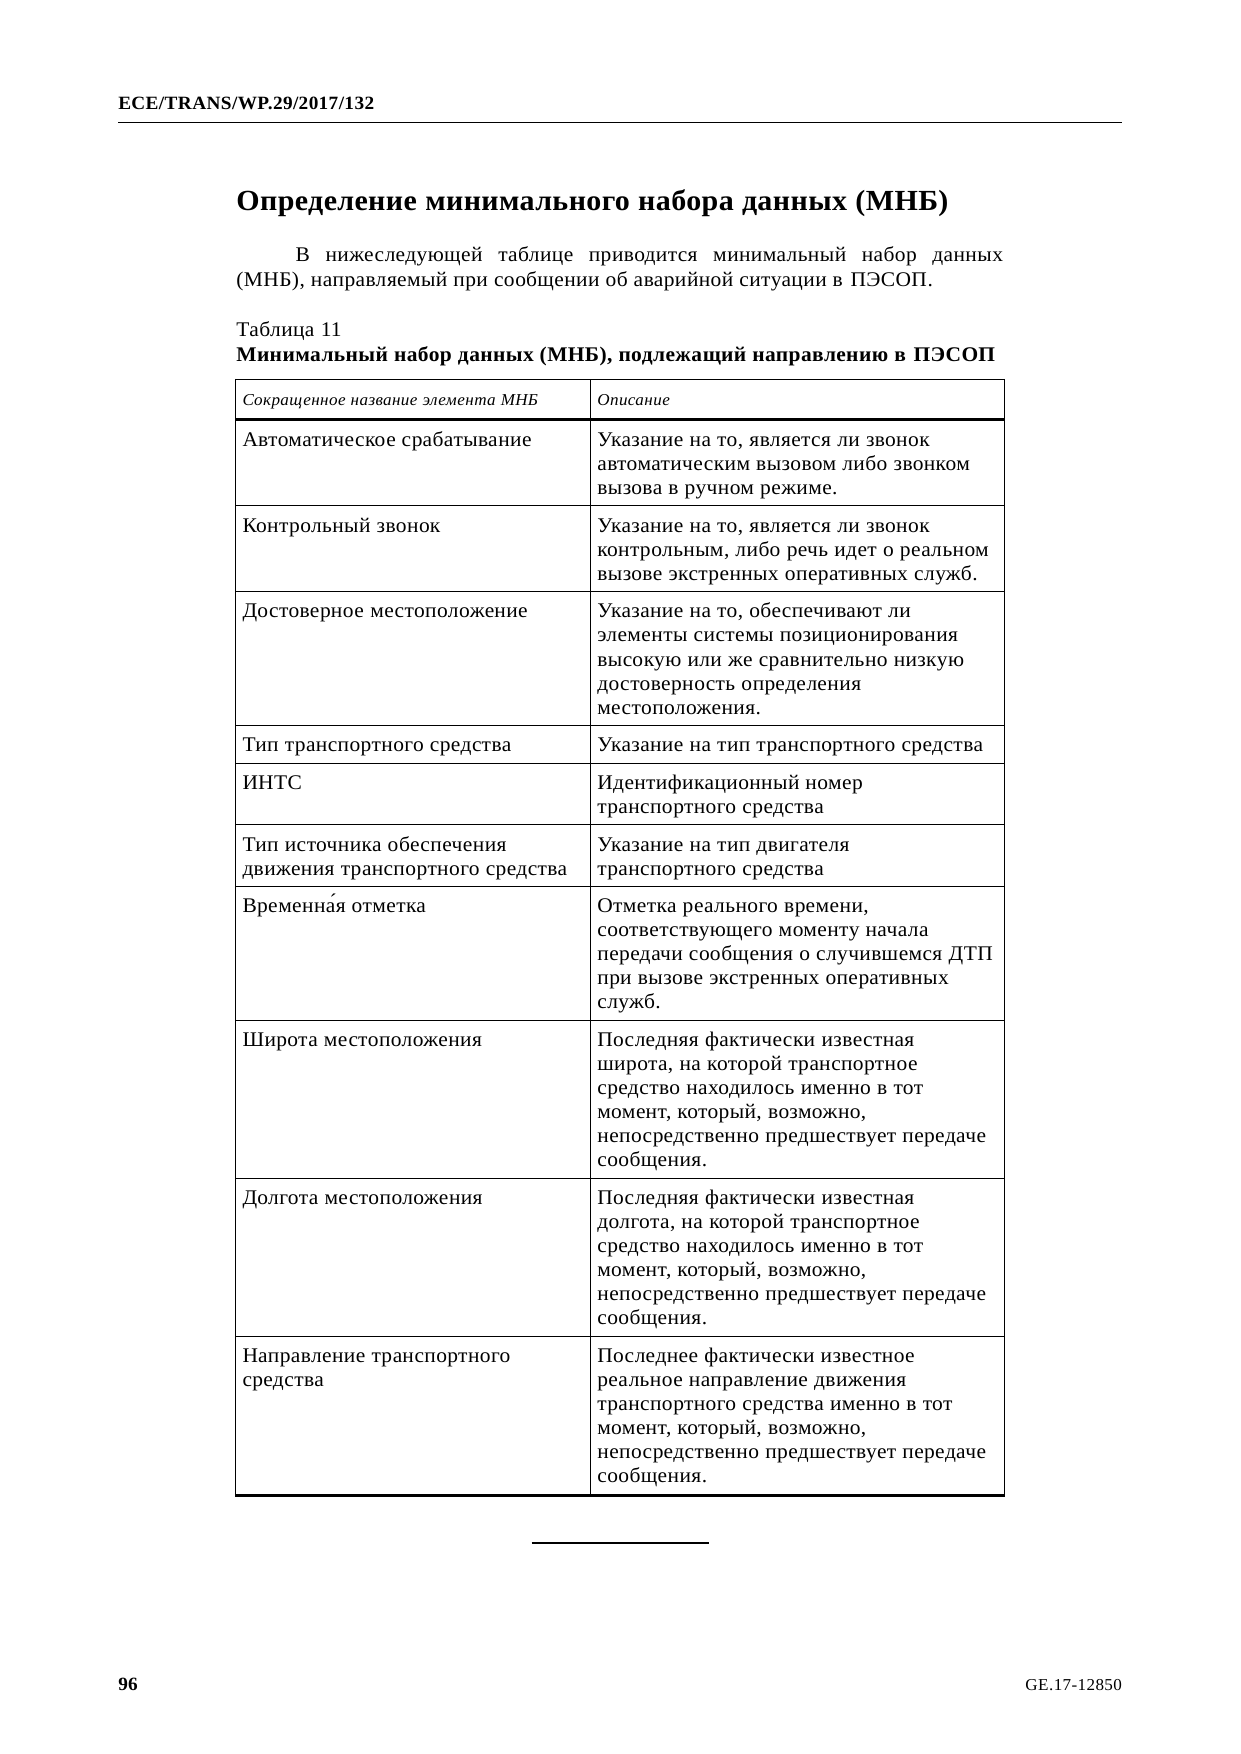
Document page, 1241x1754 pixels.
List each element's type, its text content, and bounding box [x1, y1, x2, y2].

table_header Описание [591, 380, 1004, 417]
table_header Сокращенное название элемента МНБ [236, 380, 590, 417]
table_cell Указание на тип транспортного средства [591, 726, 1004, 762]
table_cell Автоматическое срабатывание [236, 421, 590, 505]
table_cell Тип транспортного средства [236, 726, 590, 762]
table_cell Указание на тип двигателя транспортного средства [591, 825, 1004, 886]
table_cell Достоверное местоположение [236, 592, 590, 725]
table_cell Отметка реального времени, соответствующего моменту начала передачи сообщения о случившемся ДТП при вызове экстренных оперативных служб. [591, 887, 1004, 1020]
table_cell Указание на то, обеспечивают ли элементы системы позиционирования высокую или же сравнительно низкую достоверность определения местоположения. [591, 592, 1004, 725]
table_cell Последнее фактически известное реальное направление движения транспортного средства именно в тот момент, который, возможно, непосредственно предшествует передаче сообщения. [591, 1337, 1004, 1493]
table_cell Долгота местоположения [236, 1179, 590, 1336]
table_cell Направление транспортного средства [236, 1337, 590, 1493]
table_cell Указание на то, является ли звонок контрольным, либо речь идет о реальном вызове экстренных оперативных служб. [591, 506, 1004, 591]
table_cell Последняя фактически известная широта, на которой транспортное средство находилось именно в тот момент, который, возможно, непосредственно предшествует передаче сообщения. [591, 1021, 1004, 1178]
table_cell Указание на то, является ли звонок автоматическим вызовом либо звонком вызова в ручном режиме. [591, 421, 1004, 505]
text Определение минимального набора данных (МНБ) [118, 185, 1004, 216]
table_cell Идентификационный номер транспортного средства [591, 764, 1004, 824]
table_cell Тип источника обеспечения движения транспортного средства [236, 825, 590, 886]
table_cell ИНТС [236, 764, 590, 824]
text В нижеследующей таблице приводится минимальный набор данных (МНБ), направляемый при сообщении об аварийной ситуации в ПЭСОП. [236, 241, 1004, 291]
table_cell Контрольный звонок [236, 506, 590, 591]
table_cell Временна́я отметка [236, 887, 590, 1020]
table_cell Широта местоположения [236, 1021, 590, 1178]
table_cell Последняя фактически известная долгота, на которой транспортное средство находилось именно в тот момент, который, возможно, непосредственно предшествует передаче сообщения. [591, 1179, 1004, 1336]
text Таблица 11 Минимальный набор данных (МНБ), подлежащий направлению в ПЭСОП [118, 316, 1004, 366]
